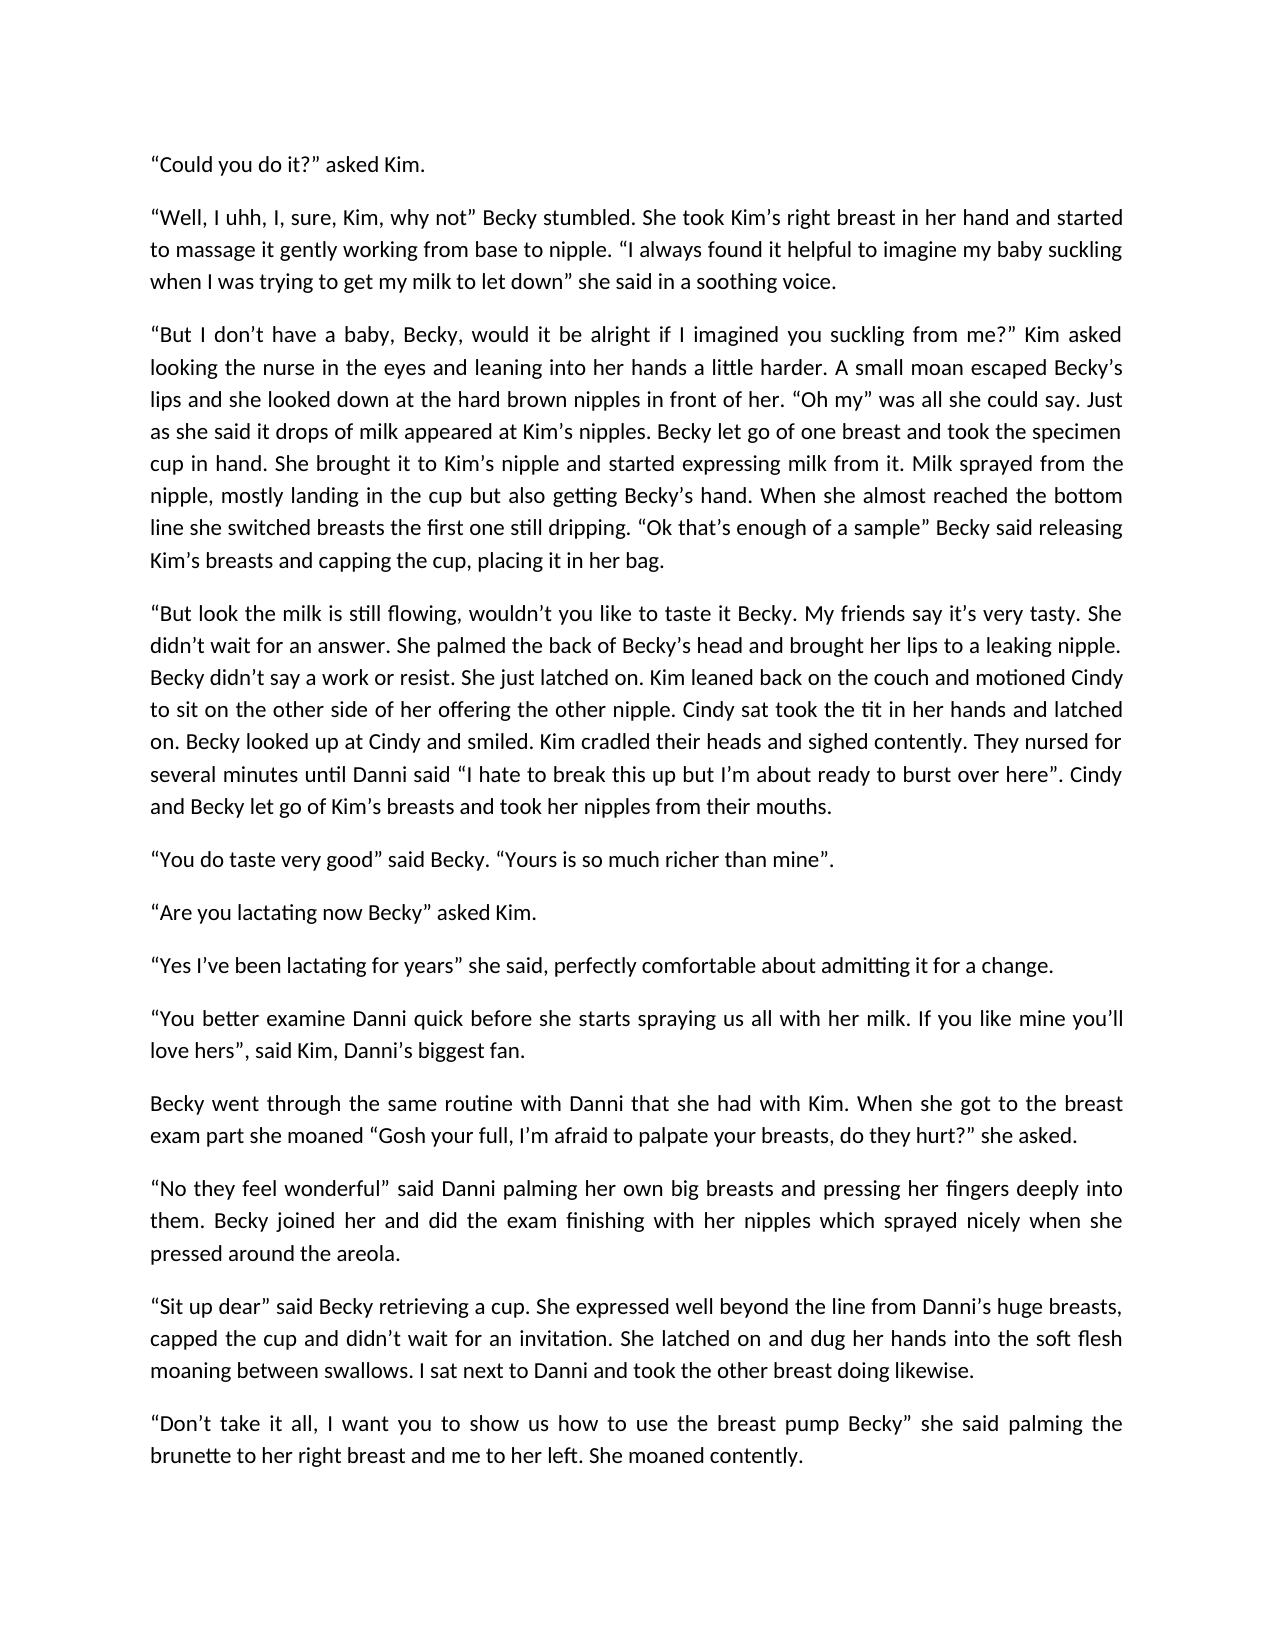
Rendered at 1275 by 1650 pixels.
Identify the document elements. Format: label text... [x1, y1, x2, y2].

text “Yes I’ve been lactating for years” she said, perfectly comfortable about admitting it for a change. [150, 951, 1125, 979]
text “Sit up dear” said Becky retrieving a cup. She expressed well beyond the line from Danni’s huge breasts, capped the cup and didn’t wait for an invitation. She latched on and dug her hands into the soft flesh moaning between swallows. I sat next to Danni and took the other breast doing likewise. [150, 1292, 1125, 1384]
text “You better examine Danni quick before she starts spraying us all with her milk. If you like mine you’ll love hers”, said Kim, Danni’s biggest fan. [150, 1004, 1125, 1064]
text “But I don’t have a baby, Becky, would it be alright if I imagined you suckling from me?” Kim asked looking the nurse in the eyes and leaning into her hands a little harder. A small moan escaped Becky’s lips and she looked down at the hard brown nipples in front of her. “Oh my” was all she could say. Just as she said it drops of milk appeared at Kim’s nipples. Becky let go of one breast and took the specimen cup in hand. She brought it to Kim’s nipple and started expressing milk from it. Milk sprayed from the nipple, mostly landing in the cup but also getting Becky’s hand. When she almost reached the bottom line she switched breasts the first one still dripping. “Ok that’s enough of a sample” Becky said releasing Kim’s breasts and capping the cup, placing it in her bag. [150, 320, 1125, 574]
text “No they feel wonderful” said Danni palming her own big breasts and pressing her fingers deeply into them. Becky joined her and did the exam finishing with her nipples which sprayed nicely when she pressed around the areola. [150, 1174, 1125, 1267]
text “But look the milk is still flowing, wouldn’t you like to taste it Becky. My friends say it’s very tasty. She didn’t wait for an answer. She palmed the back of Becky’s head and brought her lips to a leaking nipple. Becky didn’t say a work or resist. She just latched on. Kim leaned back on the couch and motioned Cindy to sit on the other side of her offering the other nipple. Cindy sat took the tit in her hands and latched on. Becky looked up at Cindy and smiled. Kim cradled their heads and sighed contently. They nursed for several minutes until Danni said “I hate to break this up but I’m about ready to burst over here”. Cindy and Becky let go of Kim’s breasts and took her nipples from their mouths. [150, 599, 1125, 820]
text “Well, I uhh, I, sure, Kim, why not” Becky stumbled. She took Kim’s right breast in her hand and started to massage it gently working from base to nipple. “I always found it helpful to imagine my baby suckling when I was trying to get my milk to let down” she said in a soothing voice. [150, 203, 1125, 295]
text “Don’t take it all, I want you to show us how to use the breast pump Becky” she said palming the brunette to her right breast and me to her left. She moaned contently. [150, 1409, 1125, 1469]
text “You do taste very good” said Becky. “Yours is so much richer than mine”. [150, 845, 1125, 873]
text “Could you do it?” asked Kim. [150, 150, 1125, 178]
text Becky went through the same routine with Danni that she had with Kim. When she got to the breast exam part she moaned “Gosh your full, I’m afraid to palpate your breasts, do they hurt?” she asked. [150, 1089, 1125, 1149]
text “Are you lactating now Becky” asked Kim. [150, 898, 1125, 926]
